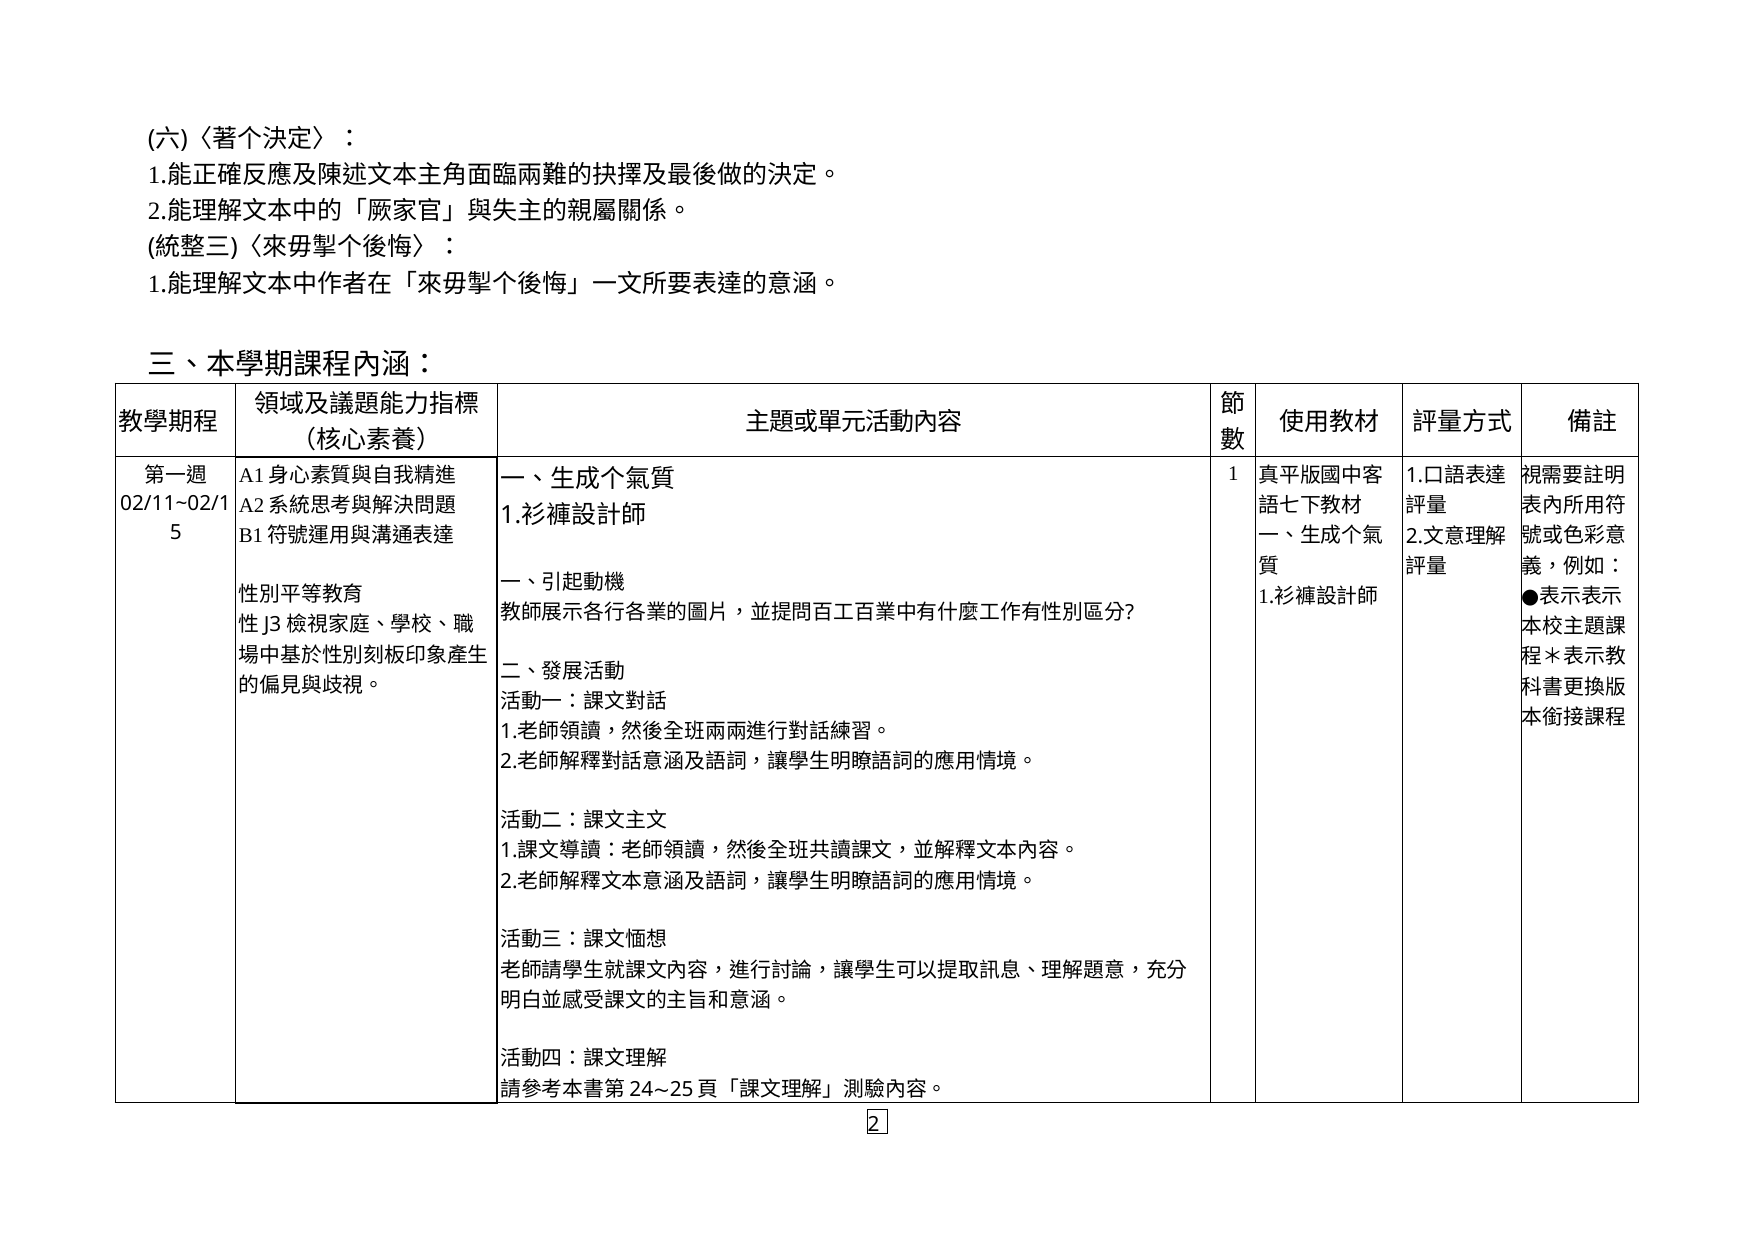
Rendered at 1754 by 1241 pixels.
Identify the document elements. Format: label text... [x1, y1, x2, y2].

list 本學期課程內涵： [148, 341, 1636, 383]
text 1.能理解文本中作者在「來毋掣个後悔」一文所要表達的意涵。 [148, 263, 1636, 299]
table_cell 1.口語表達評量 2.文意理解評量 [1403, 457, 1521, 1102]
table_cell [236, 458, 496, 1102]
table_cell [1522, 457, 1638, 1102]
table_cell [498, 457, 1210, 1102]
text 2.能理解文本中的「厥家官」與失主的親屬關係。 [148, 191, 1636, 227]
table_header 主題或單元活動內容 [498, 384, 1210, 456]
text (六)〈著个決定〉： [148, 118, 1636, 154]
table_cell 第一週 02/11~02/15 [116, 457, 235, 1102]
text (統整三)〈來毋掣个後悔〉： [148, 227, 1636, 263]
table_header 使用教材 [1256, 384, 1402, 456]
table_cell 1 [1211, 457, 1255, 1102]
table_header 評量方式 [1403, 384, 1521, 456]
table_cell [1256, 457, 1402, 1102]
table_header 領域及議題能力指標（核心素養） [236, 384, 497, 456]
table_header 節數 [1211, 384, 1255, 456]
table_header 教學期程 [116, 384, 235, 456]
table_header 備註 [1522, 384, 1638, 456]
text 1.能正確反應及陳述文本主角面臨兩難的抉擇及最後做的決定。 [148, 154, 1636, 191]
